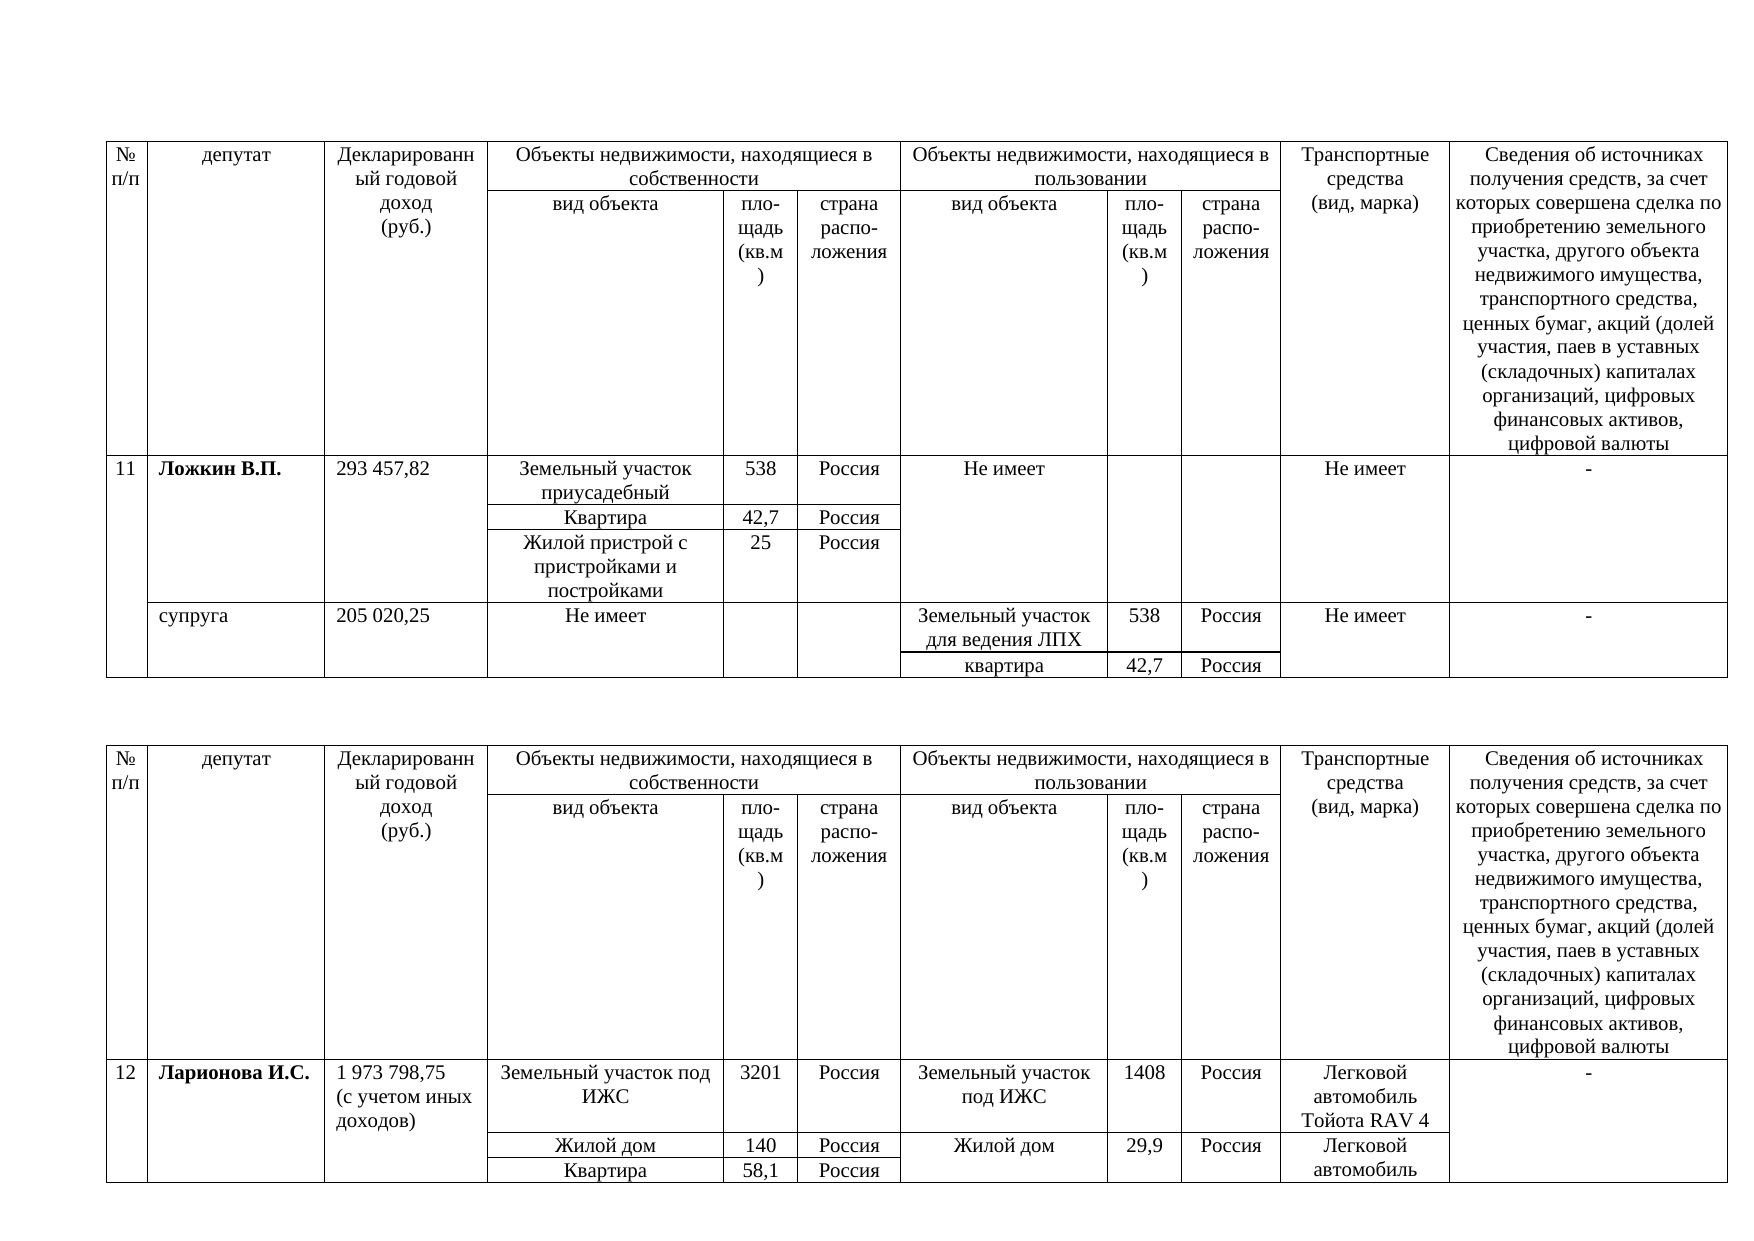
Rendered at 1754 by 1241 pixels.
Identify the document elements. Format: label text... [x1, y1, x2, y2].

table_cell Россия [798, 1158, 900, 1182]
table_cell Россия [798, 530, 900, 602]
table_cell Ларионова И.С. [148, 1060, 324, 1182]
table_cell 3201 [724, 1060, 797, 1132]
table_cell квартира [901, 653, 1107, 677]
table_cell Не имеет [488, 603, 723, 677]
table_header Транспортные средства (вид, марка) [1281, 746, 1449, 1058]
table_cell 1408 [1108, 1060, 1181, 1132]
table_cell - [1450, 456, 1727, 602]
table_cell пло-щадь (кв.м) [724, 795, 797, 1058]
table_header Транспортные средства (вид, марка) [1281, 142, 1449, 455]
table_cell 140 [724, 1133, 797, 1157]
table_cell Жилой дом [488, 1133, 723, 1157]
table_cell 42,7 [1108, 653, 1181, 677]
table_cell страна распо-ложения [1182, 795, 1280, 1058]
table_cell пло-щадь (кв.м) [1108, 795, 1181, 1058]
table_cell супруга [148, 603, 324, 677]
table_cell - [1450, 603, 1727, 677]
table_cell Не имеет [1281, 603, 1449, 677]
table_cell 29,9 [1108, 1133, 1181, 1182]
table_header Декларированный годовой доход (руб.) [325, 142, 487, 455]
table_cell страна распо-ложения [1182, 191, 1280, 455]
table_cell Не имеет [901, 456, 1107, 602]
table_cell [798, 603, 900, 677]
table_cell Земельный участок приусадебный [488, 456, 723, 504]
table_cell 42,7 [724, 505, 797, 529]
table_cell 25 [724, 530, 797, 602]
table_cell 11 [107, 456, 147, 677]
table_cell [724, 603, 797, 677]
table_cell страна распо-ложения [798, 191, 900, 455]
table_header депутат [148, 142, 324, 455]
table_cell Жилой пристрой с пристройками и постройками [488, 530, 723, 602]
table_header Объекты недвижимости, находящиеся в пользовании [901, 142, 1280, 190]
table_cell Россия [798, 505, 900, 529]
table_header Объекты недвижимости, находящиеся в собственности [488, 746, 900, 794]
table_cell Не имеет [1281, 456, 1449, 602]
table_cell Легковой автомобиль Тойота RAV 4 [1281, 1060, 1449, 1132]
table_cell Квартира [488, 505, 723, 529]
table_header № п/п [107, 142, 147, 455]
table_cell Россия [1182, 1060, 1280, 1132]
table_cell вид объекта [488, 191, 723, 455]
table_header Декларированный годовой доход (руб.) [325, 746, 487, 1058]
table_cell 58,1 [724, 1158, 797, 1182]
table_cell Россия [1182, 1133, 1280, 1182]
table_cell Квартира (1/3 доля) [488, 1158, 723, 1182]
table_cell 1 973 798,75 (с учетом иных доходов) [325, 1060, 487, 1182]
table_cell вид объекта [901, 191, 1107, 455]
table_cell пло-щадь (кв.м) [724, 191, 797, 455]
table_cell [1182, 456, 1280, 602]
table_cell Россия [798, 456, 900, 504]
table_cell вид объекта [488, 795, 723, 1058]
table_cell 12 [107, 1060, 147, 1182]
table_cell Россия [1182, 603, 1280, 651]
table_cell Россия [798, 1133, 900, 1157]
table_cell 538 [724, 456, 797, 504]
table_cell Россия [798, 1060, 900, 1132]
table_cell страна распо-ложения [798, 795, 900, 1058]
table_cell 293 457,82 [325, 456, 487, 602]
table_cell пло-щадь (кв.м) [1108, 191, 1181, 455]
table_cell Легковой автомобиль Мазда 3 [1281, 1133, 1449, 1182]
table_header депутат [148, 746, 324, 1058]
table_cell 205 020,25 [325, 603, 487, 677]
table_cell 538 [1108, 603, 1181, 651]
table_header № п/п [107, 746, 147, 1058]
table_cell [1108, 456, 1181, 602]
table_cell Земельный участок для ведения ЛПХ [901, 603, 1107, 651]
table_cell Россия [1182, 653, 1280, 677]
table_cell Ложкин В.П. [148, 456, 324, 602]
table_cell Земельный участок под ИЖС [488, 1060, 723, 1132]
table_header Объекты недвижимости, находящиеся в собственности [488, 142, 900, 190]
table_cell Жилой дом [901, 1133, 1107, 1182]
table_cell вид объекта [901, 795, 1107, 1058]
table_cell Земельный участок под ИЖС [901, 1060, 1107, 1132]
table_cell - [1450, 1060, 1727, 1182]
table_header Объекты недвижимости, находящиеся в пользовании [901, 746, 1280, 794]
